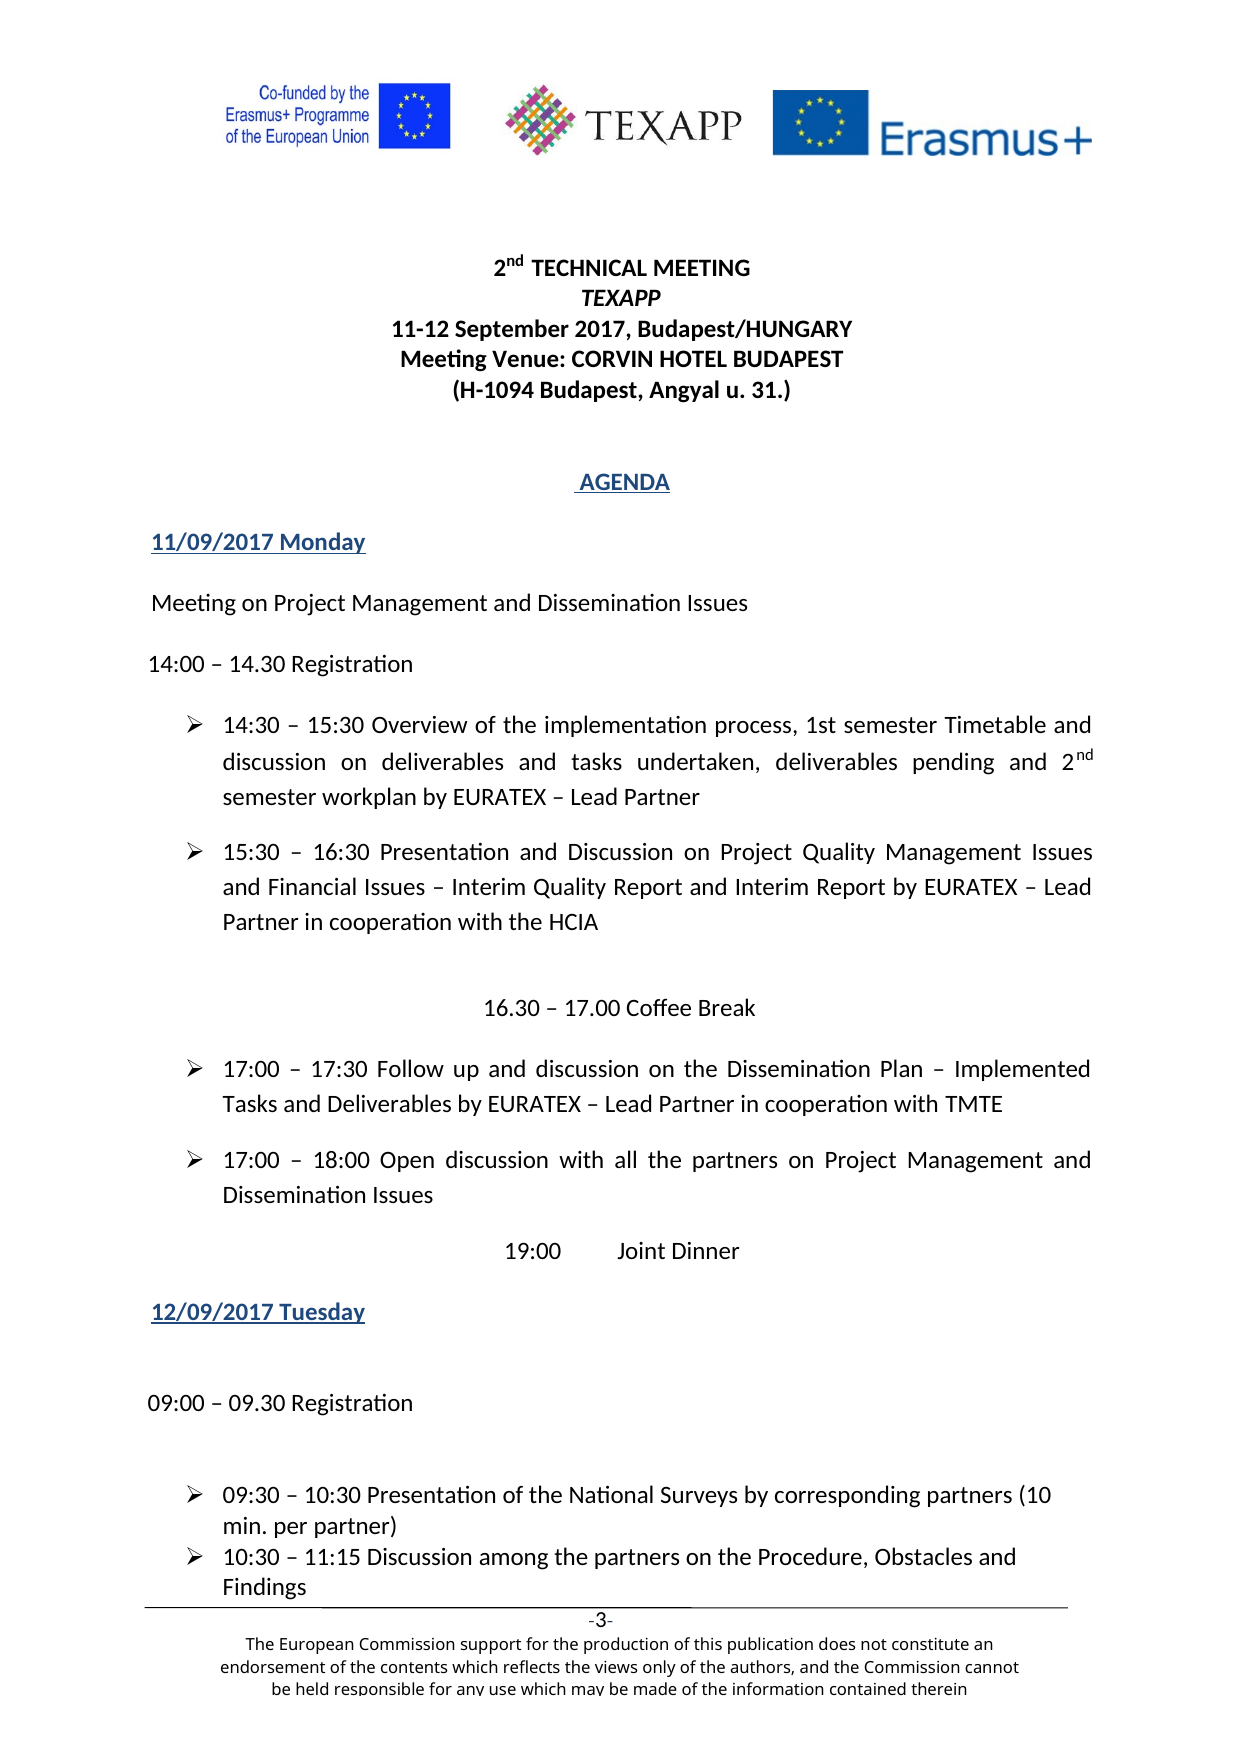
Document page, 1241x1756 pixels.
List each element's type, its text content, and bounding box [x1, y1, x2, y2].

text 16.30 – 17.00 Coffee Break [483, 992, 1105, 1023]
picture [498, 80, 743, 164]
text 12/09/2017 Tuesday [151, 1296, 1105, 1327]
text 09:00 – 09.30 Registration [147, 1388, 1105, 1418]
picture [136, 67, 461, 164]
text TEXAPP [170, 282, 1074, 313]
text 19:00 Joint Dinner [139, 1235, 1105, 1266]
text 11/09/2017 Monday [151, 527, 1105, 557]
text 2nd TECHNICAL MEETING [170, 250, 1074, 282]
list 09:30 – 10:30 Presentation of the National Surveys by corresponding partners (10 min. per partner) [185, 1479, 1092, 1541]
text Meeting on Project Management and Dissemination Issues 14:00 – 14.30 Registration [147, 588, 752, 679]
subtitle 11-12 September 2017, Budapest/HUNGARY Meeting Venue: CORVIN HOTEL BUDAPEST (H-1094 Budapest, Angyal u. 31.) [390, 313, 853, 404]
list 15:30 – 16:30 Presentation and Discussion on Project Quality Management Issues and Financial Issues – Interim Quality Report and Interim Report by EURATEX – Lead Partner in cooperation with the HCIA [185, 836, 1093, 936]
list 10:30 – 11:15 Discussion among the partners on the Procedure, Obstacles and Findings [185, 1541, 1105, 1602]
text AGENDA [139, 466, 1105, 496]
list 14:30 – 15:30 Overview of the implementation process, 1st semester Timetable and discussion on deliverables and tasks undertaken, deliverables pending and 2nd semester workplan by EURATEX – Lead Partner [185, 710, 1093, 811]
list 17:00 – 18:00 Open discussion with all the partners on Project Management and Dissemination Issues [185, 1144, 1093, 1210]
picture [772, 90, 1092, 156]
list 17:00 – 17:30 Follow up and discussion on the Dissemination Plan – Implemented Tasks and Deliverables by EURATEX – Lead Partner in cooperation with TMTE [185, 1053, 1093, 1119]
